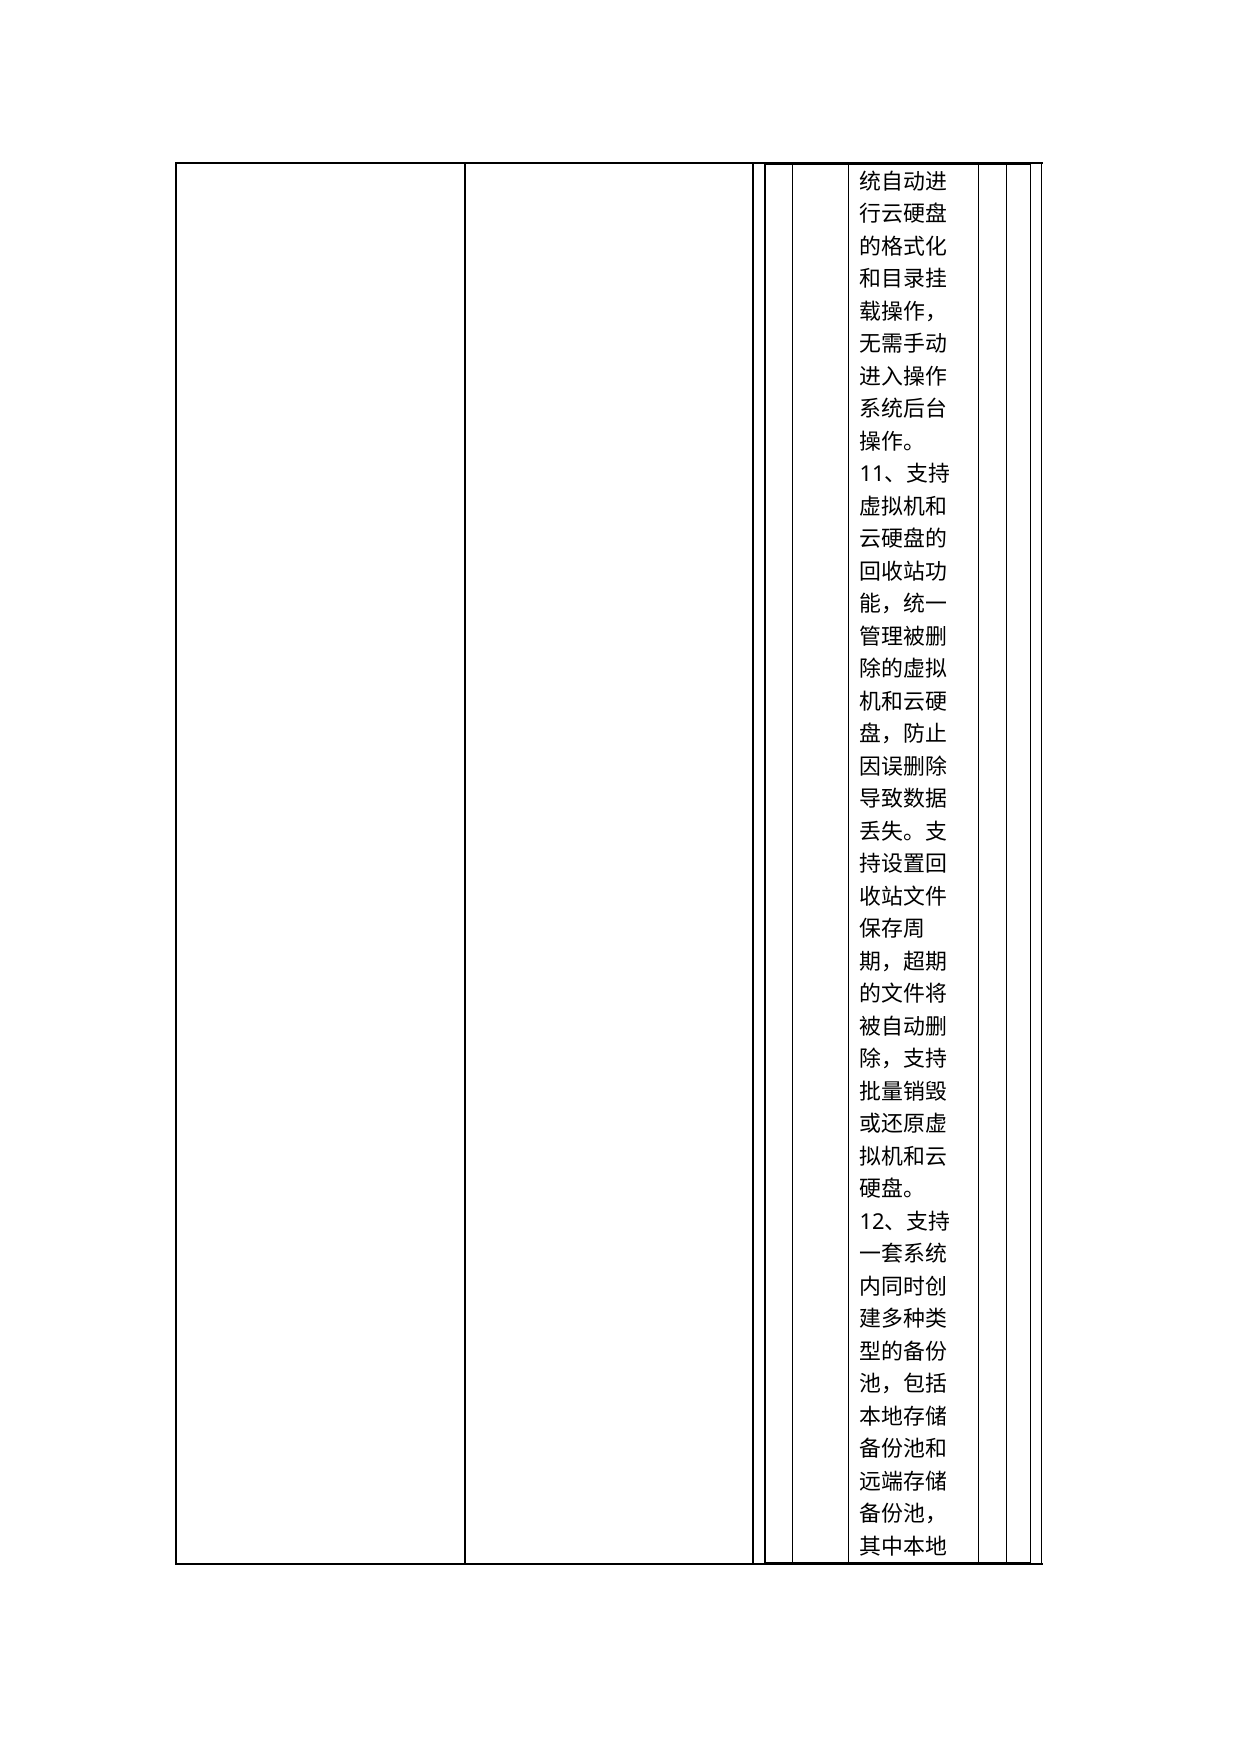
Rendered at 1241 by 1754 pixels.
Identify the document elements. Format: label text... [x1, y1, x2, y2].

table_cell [793, 165, 848, 1562]
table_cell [754, 164, 764, 1563]
table_cell 1 [177, 164, 464, 1563]
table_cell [979, 165, 1006, 1562]
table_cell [849, 165, 978, 1562]
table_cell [1031, 164, 1041, 1563]
table_cell ▲ [466, 164, 752, 1563]
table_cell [766, 165, 792, 1562]
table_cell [1007, 165, 1030, 1562]
